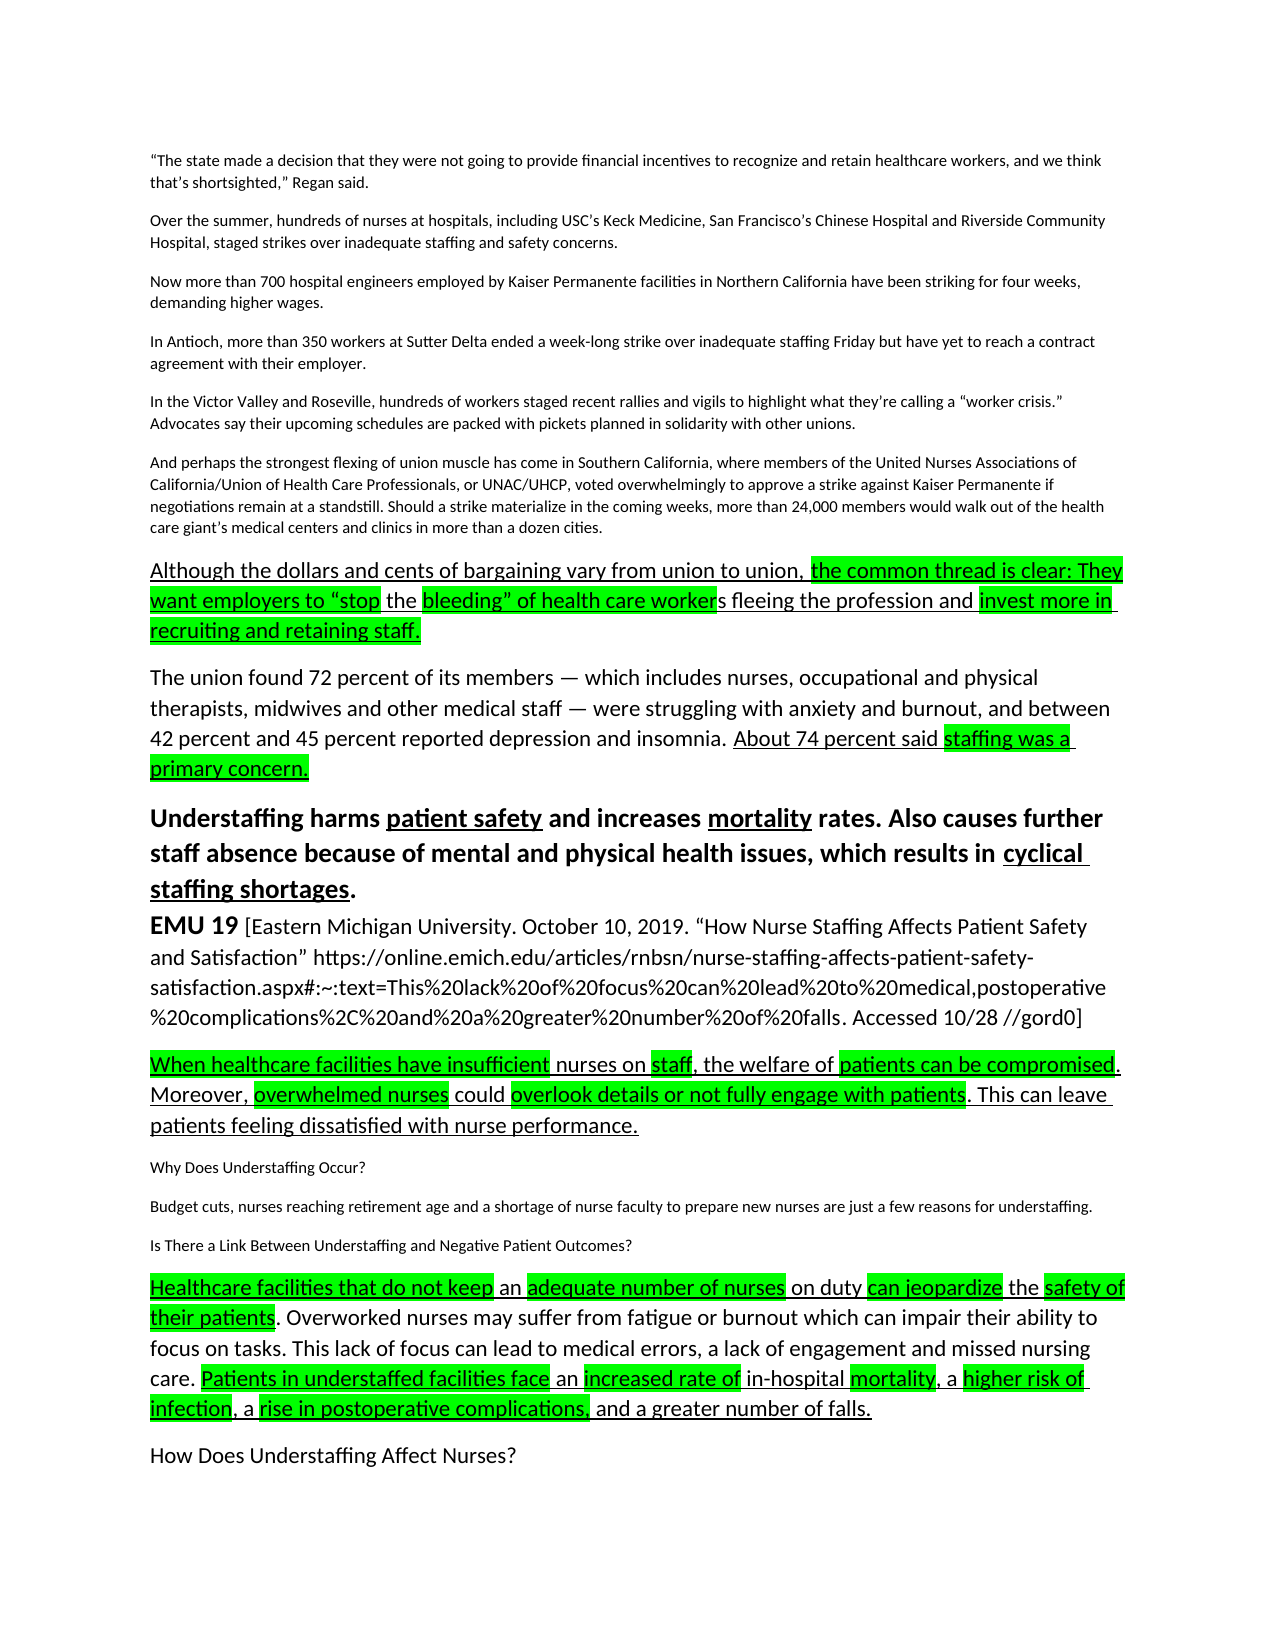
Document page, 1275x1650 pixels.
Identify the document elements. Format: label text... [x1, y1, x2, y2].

text The union found 72 percent of its members — which includes nurses, occupational and physical therapists, midwives and other medical staff — were struggling with anxiety and burnout, and between 42 percent and 45 percent reported depression and insomnia. About 74 percent said staffing was a primary concern. [150, 663, 1125, 782]
text Is There a Link Between Understaffing and Negative Patient Outcomes? [150, 1235, 1125, 1255]
text When healthcare facilities have insufficient nurses on staff, the welfare of patients can be compromised. Moreover, overwhelmed nurses could overlook details or not fully engage with patients. This can leave patients feeling dissatisfied with nurse performance. [150, 1050, 1125, 1139]
text And perhaps the strongest flexing of union muscle has come in Southern California, where members of the United Nurses Associations of California/Union of Health Care Professionals, or UNAC/UHCP, voted overwhelmingly to approve a strike against Kaiser Permanente if negotiations remain at a standstill. Should a strike materialize in the coming weeks, more than 24,000 members would walk out of the health care giant’s medical centers and clinics in more than a dozen cities. [150, 452, 1125, 538]
text Although the dollars and cents of bargaining vary from union to union, the common thread is clear: They want employers to “stop the bleeding” of health care workers fleeing the profession and invest more in recruiting and retaining staff. [150, 556, 1125, 645]
text Healthcare facilities that do not keep an adequate number of nurses on duty can jeopardize the safety of their patients. Overworked nurses may suffer from fatigue or burnout which can impair their ability to focus on tasks. This lack of focus can lead to medical errors, a lack of engagement and missed nursing care. Patients in understaffed facilities face an increased rate of in-hospital mortality, a higher risk of infection, a rise in postoperative complications, and a greater number of falls. [150, 1299, 1125, 1422]
text “The state made a decision that they were not going to provide financial incentives to recognize and retain healthcare workers, and we think that’s shortsighted,” Regan said. [150, 150, 1125, 192]
text Why Does Understaffing Occur? [150, 1158, 1125, 1178]
text EMU 19 [Eastern Michigan University. October 10, 2019. “How Nurse Staffing Affects Patient Safety and Satisfaction” https://online.emich.edu/articles/rnbsn/nurse-staffing-affects-patient-safety-satisfaction.aspx#:~:text=This%20lack%20of%20focus%20can%20lead%20to%20medical,postoperative%20complications%2C%20and%20a%20greater%20number%20of%20falls. Accessed 10/28 //gord0] [150, 908, 1125, 1032]
text How Does Understaffing Affect Nurses? [150, 1441, 1125, 1469]
text In the Victor Valley and Roseville, hundreds of workers staged recent rallies and vigils to highlight what they’re calling a “worker crisis.” Advocates say their upcoming schedules are packed with pickets planned in solidarity with other unions. [150, 392, 1125, 434]
text Now more than 700 hospital engineers employed by Kaiser Permanente facilities in Northern California have been striking for four weeks, demanding higher wages. [150, 271, 1125, 313]
text Budget cuts, nurses reaching retirement age and a shortage of nurse faculty to prepare new nurses are just a few reasons for understaffing. [150, 1196, 1125, 1217]
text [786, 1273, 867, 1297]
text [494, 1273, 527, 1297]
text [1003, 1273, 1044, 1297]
subtitle Understaffing harms patient safety and increases mortality rates. Also causes further staff absence because of mental and physical health issues, which results in cyclical staffing shortages. [150, 801, 1125, 905]
text Over the summer, hundreds of nurses at hospitals, including USC’s Keck Medicine, San Francisco’s Chinese Hospital and Riverside Community Hospital, staged strikes over inadequate staffing and safety concerns. [150, 210, 1125, 253]
text In Antioch, more than 350 workers at Sutter Delta ended a week-long strike over inadequate staffing Friday but have yet to reach a contract agreement with their employer. [150, 331, 1125, 373]
